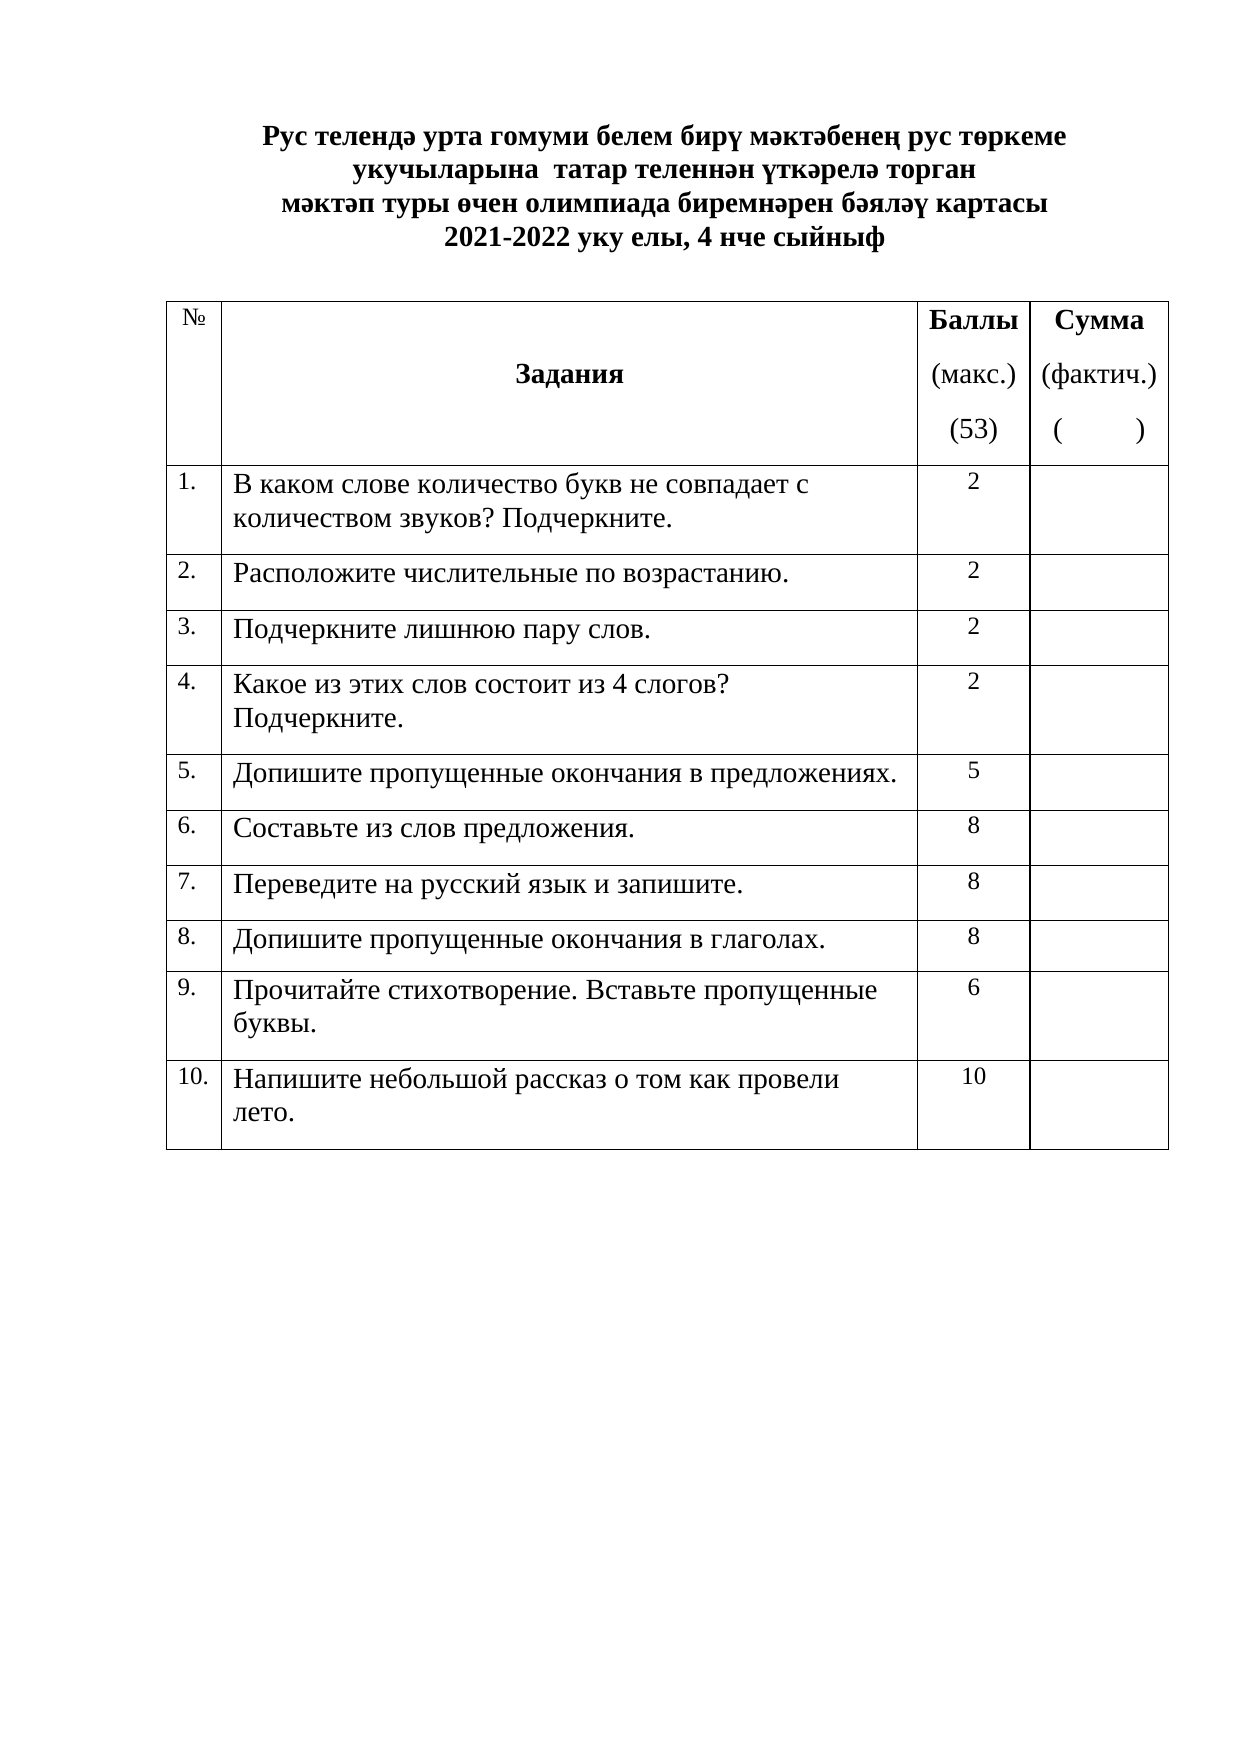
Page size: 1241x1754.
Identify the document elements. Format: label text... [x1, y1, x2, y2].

table_cell [1031, 666, 1168, 754]
table_cell [167, 866, 221, 920]
table_header Баллы (макс.) (53) [918, 302, 1029, 465]
table_cell Напишите небольшой рассказ о том как провели лето. [222, 1061, 917, 1149]
table_cell 6 [918, 972, 1029, 1060]
table_cell 10 [918, 1061, 1029, 1149]
table_cell [1031, 921, 1168, 971]
table_cell [1031, 972, 1168, 1060]
table_cell 8 [918, 811, 1029, 865]
table_cell 2 [918, 466, 1029, 554]
table_cell 2 [918, 666, 1029, 754]
text 2021-2022 уку елы, 4 нче сыйныф [177, 219, 1152, 252]
table_cell [167, 1061, 221, 1149]
text мәктәп туры өчен олимпиада биремнәрен бәяләү картасы [177, 185, 1152, 219]
table_cell [167, 555, 221, 610]
table_cell Расположите числительные по возрастанию. [222, 555, 917, 610]
table_cell [167, 466, 221, 554]
table_cell [1031, 866, 1168, 920]
table_cell [1031, 811, 1168, 865]
table_cell [1031, 1061, 1168, 1149]
table_cell Какое из этих слов состоит из 4 слогов? Подчеркните. [222, 666, 917, 754]
table_cell Подчеркните лишнюю пару слов. [222, 611, 917, 665]
table_cell 8 [918, 866, 1029, 920]
table_cell [167, 972, 221, 1060]
table_header Сумма (фактич.) ( ) [1031, 302, 1168, 465]
table_cell Переведите на русский язык и запишите. [222, 866, 917, 920]
table_cell [167, 666, 221, 754]
table_cell 2 [918, 611, 1029, 665]
table_header Задания [222, 302, 917, 465]
table_cell В каком слове количество букв не совпадает с количеством звуков? Подчеркните. [222, 466, 917, 554]
table_cell Прочитайте стихотворение. Вставьте пропущенные буквы. [222, 972, 917, 1060]
text Рус телендә урта гомуми белем бирү мәктәбенең рус төркеме укучыларына татар теленнән үткәрелә торган [177, 118, 1152, 185]
table_cell [167, 811, 221, 865]
table_cell [1031, 466, 1168, 554]
table_cell [1031, 555, 1168, 610]
table_cell [167, 755, 221, 809]
table_cell [1031, 611, 1168, 665]
table_cell [167, 921, 221, 971]
table_header № [167, 302, 221, 465]
table_cell 5 [918, 755, 1029, 809]
table_cell Допишите пропущенные окончания в предложениях. [222, 755, 917, 809]
table_cell Составьте из слов предложения. [222, 811, 917, 865]
table_cell [167, 611, 221, 665]
table_cell 8 [918, 921, 1029, 971]
table_cell [1031, 755, 1168, 809]
table_cell 2 [918, 555, 1029, 610]
table_cell Допишите пропущенные окончания в глаголах. [222, 921, 917, 971]
